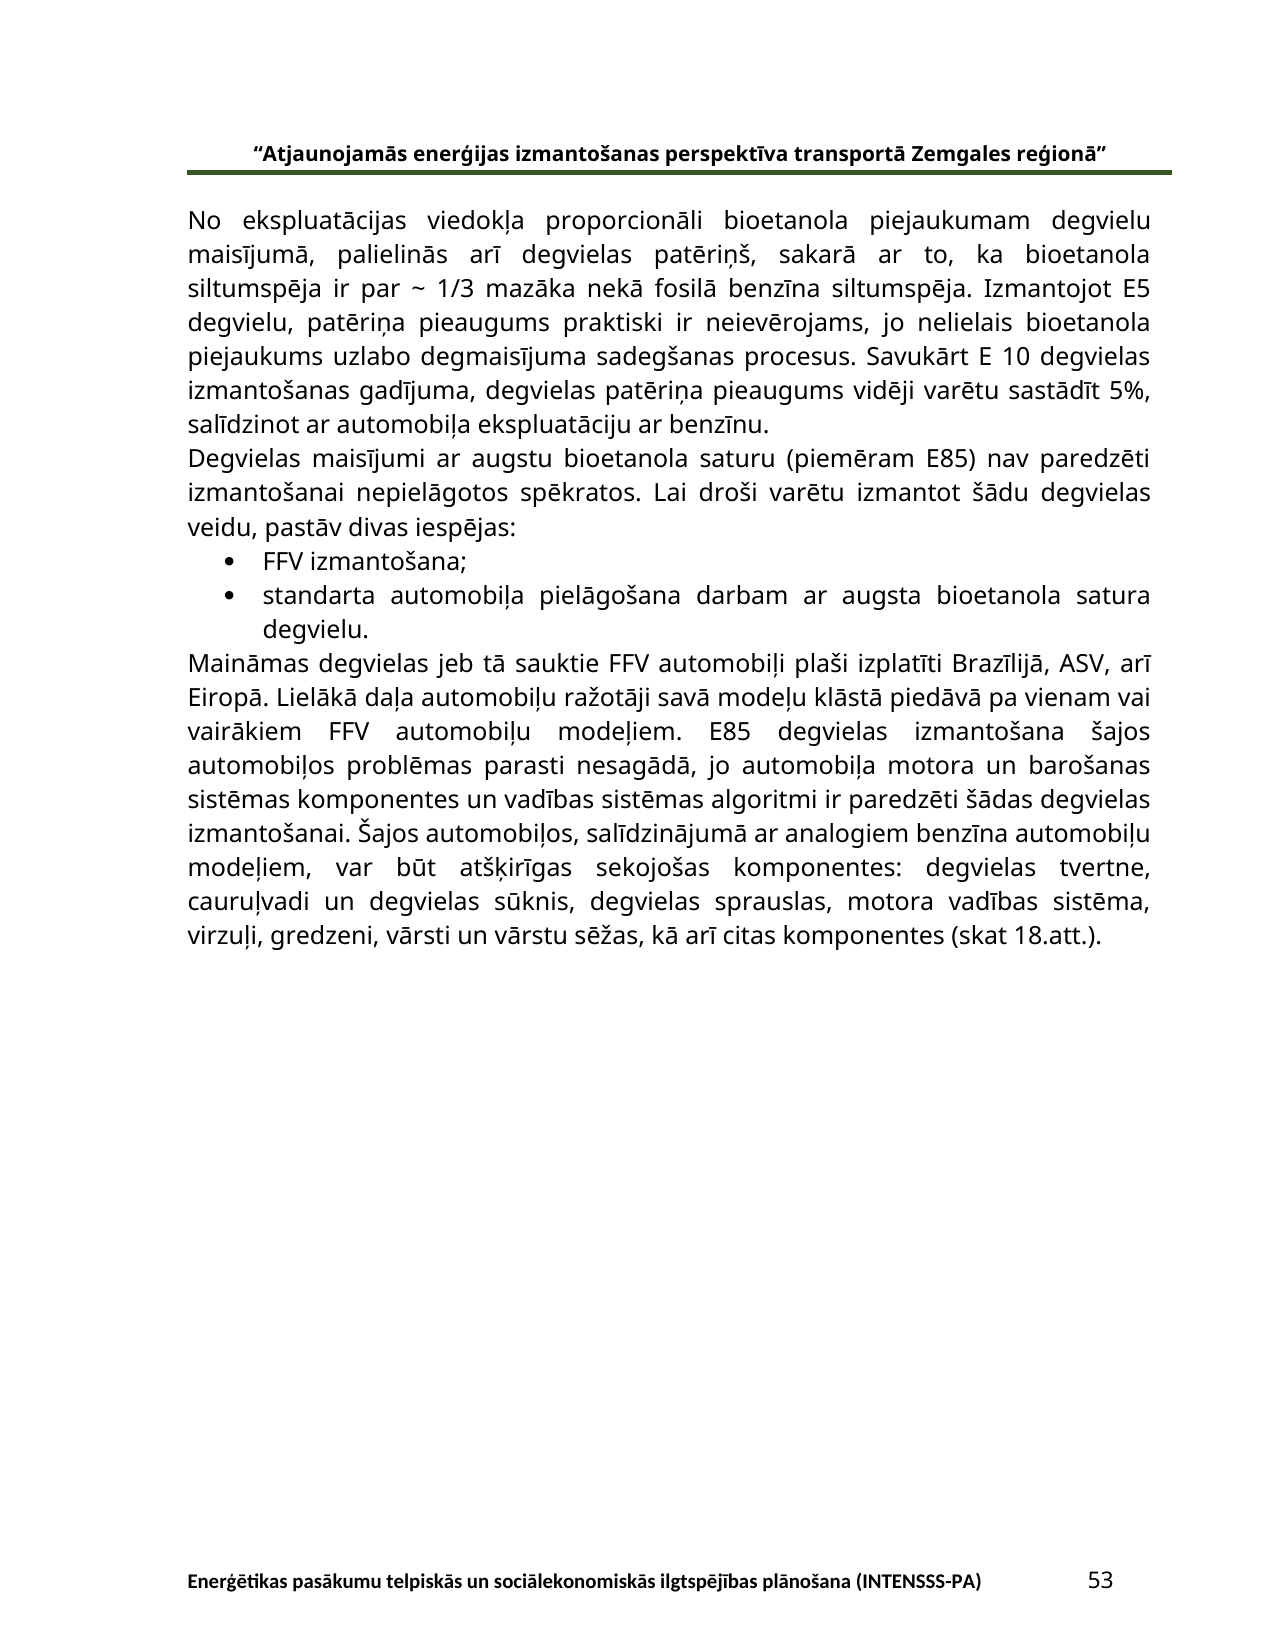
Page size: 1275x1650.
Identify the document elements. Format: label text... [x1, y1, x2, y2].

text Degvielas maisījumi ar augstu bioetanola saturu (piemēram E85) nav paredzēti izmantošanai nepielāgotos spēkratos. Lai droši varētu izmantot šādu degvielas veidu, pastāv divas iespējas: [187, 441, 1152, 543]
text No ekspluatācijas viedokļa proporcionāli bioetanola piejaukumam degvielu maisījumā, palielinās arī degvielas patēriņš, sakarā ar to, ka bioetanola siltumspēja ir par ~ 1/3 mazāka nekā fosilā benzīna siltumspēja. Izmantojot E5 degvielu, patēriņa pieaugums praktiski ir neievērojams, jo nelielais bioetanola piejaukums uzlabo degmaisījuma sadegšanas procesus. Savukārt E 10 degvielas izmantošanas gadījuma, degvielas patēriņa pieaugums vidēji varētu sastādīt 5%, salīdzinot ar automobiļa ekspluatāciju ar benzīnu. [187, 203, 1152, 441]
list FFV izmantošana; [225, 543, 1152, 577]
text Maināmas degvielas jeb tā sauktie FFV automobiļi plaši izplatīti Brazīlijā, ASV, arī Eiropā. Lielākā daļa automobiļu ražotāji savā modeļu klāstā piedāvā pa vienam vai vairākiem FFV automobiļu modeļiem. E85 degvielas izmantošana šajos automobiļos problēmas parasti nesagādā, jo automobiļa motora un barošanas sistēmas komponentes un vadības sistēmas algoritmi ir paredzēti šādas degvielas izmantošanai. Šajos automobiļos, salīdzinājumā ar analogiem benzīna automobiļu modeļiem, var būt atšķirīgas sekojošas komponentes: degvielas tvertne, cauruļvadi un degvielas sūknis, degvielas sprauslas, motora vadības sistēma, virzuļi, gredzeni, vārsti un vārstu sēžas, kā arī citas komponentes (skat 18.att.). [187, 645, 1152, 952]
list standarta automobiļa pielāgošana darbam ar augsta bioetanola satura degvielu. [225, 577, 1152, 645]
